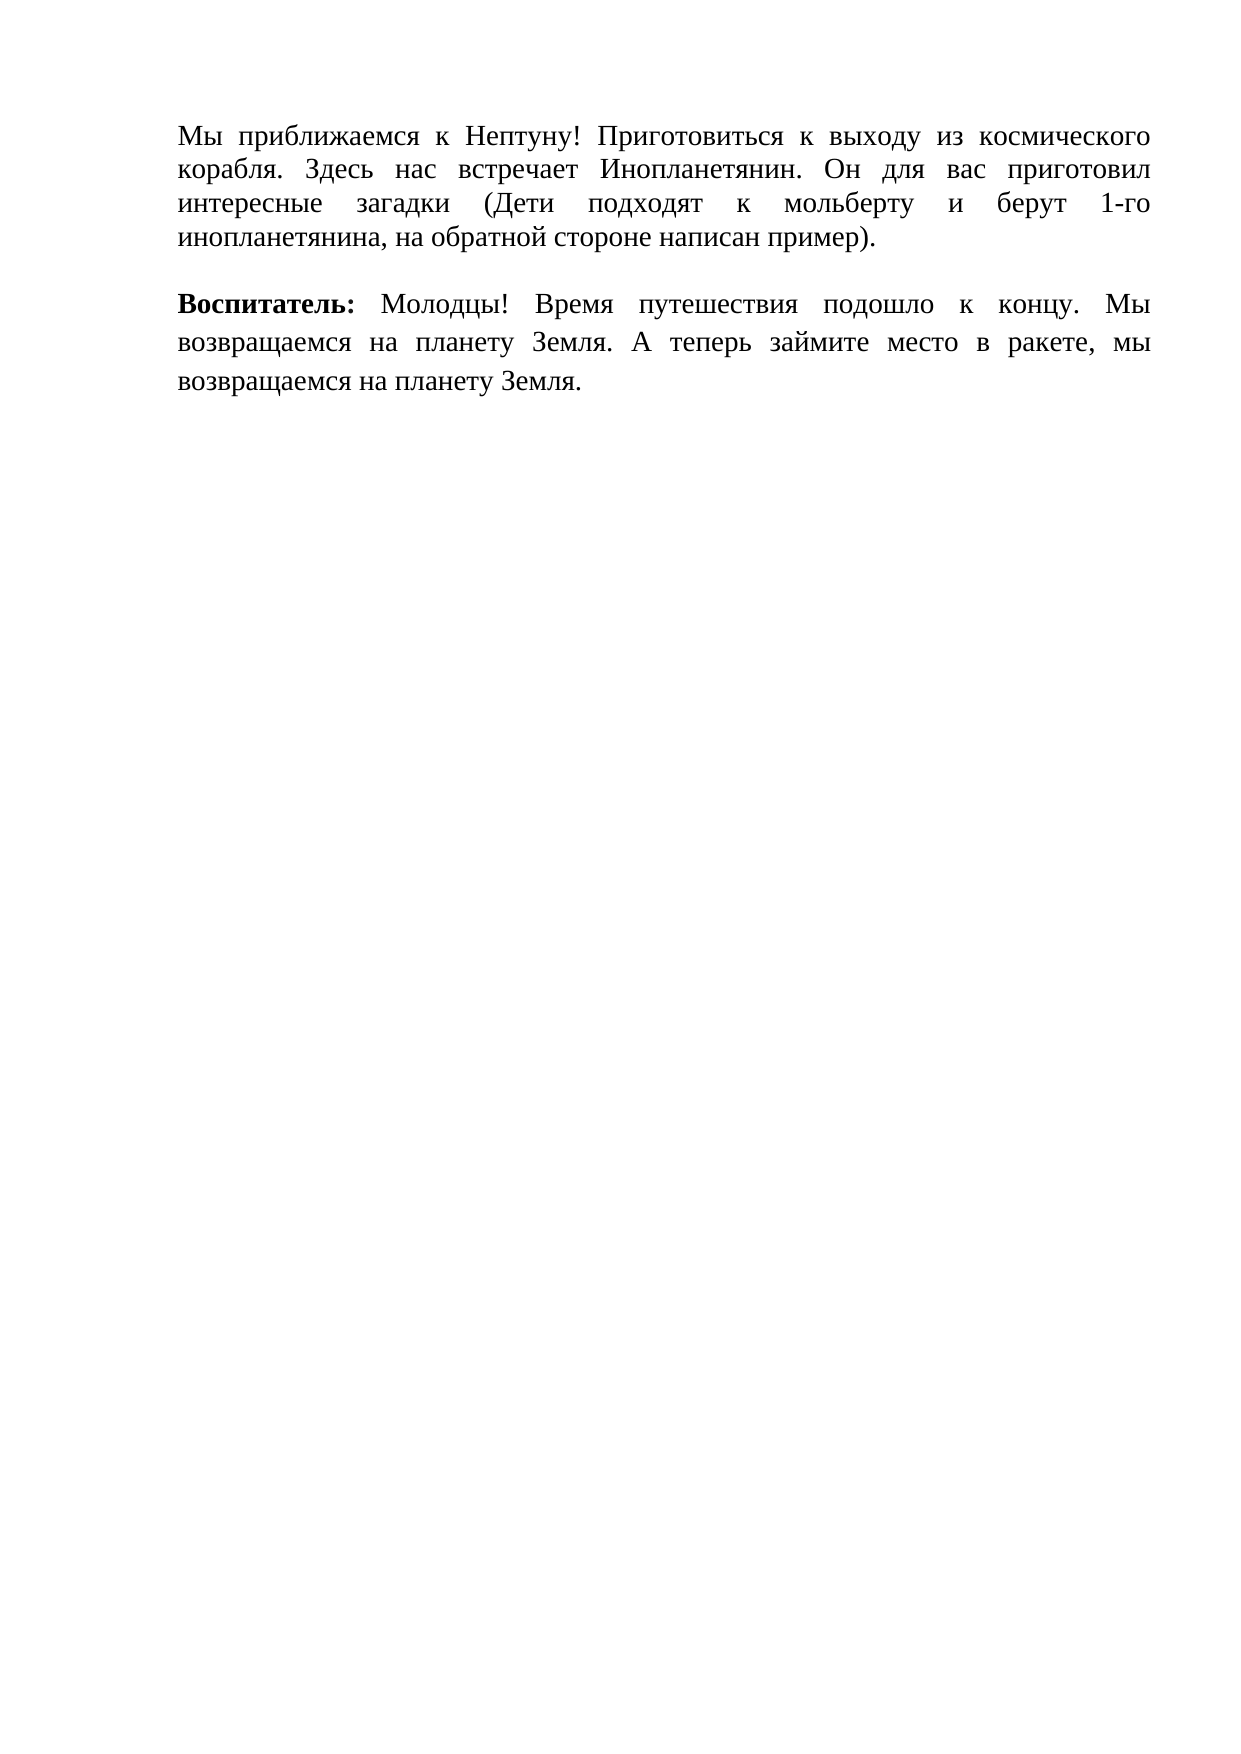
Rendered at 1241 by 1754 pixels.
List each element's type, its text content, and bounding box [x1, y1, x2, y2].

text Мы приближаемся к Нептуну! Приготовиться к выходу из космического корабля. Здесь нас встречает Инопланетянин. Он для вас приготовил интересные загадки (Дети подходят к мольберту и берут 1-го инопланетянина, на обратной стороне написан пример). [177, 118, 1152, 252]
text Воспитатель: Молодцы! Время путешествия подошло к концу. Мы возвращаемся на планету Земля. А теперь займите место в ракете, мы возвращаемся на планету Земля. [177, 358, 1152, 396]
